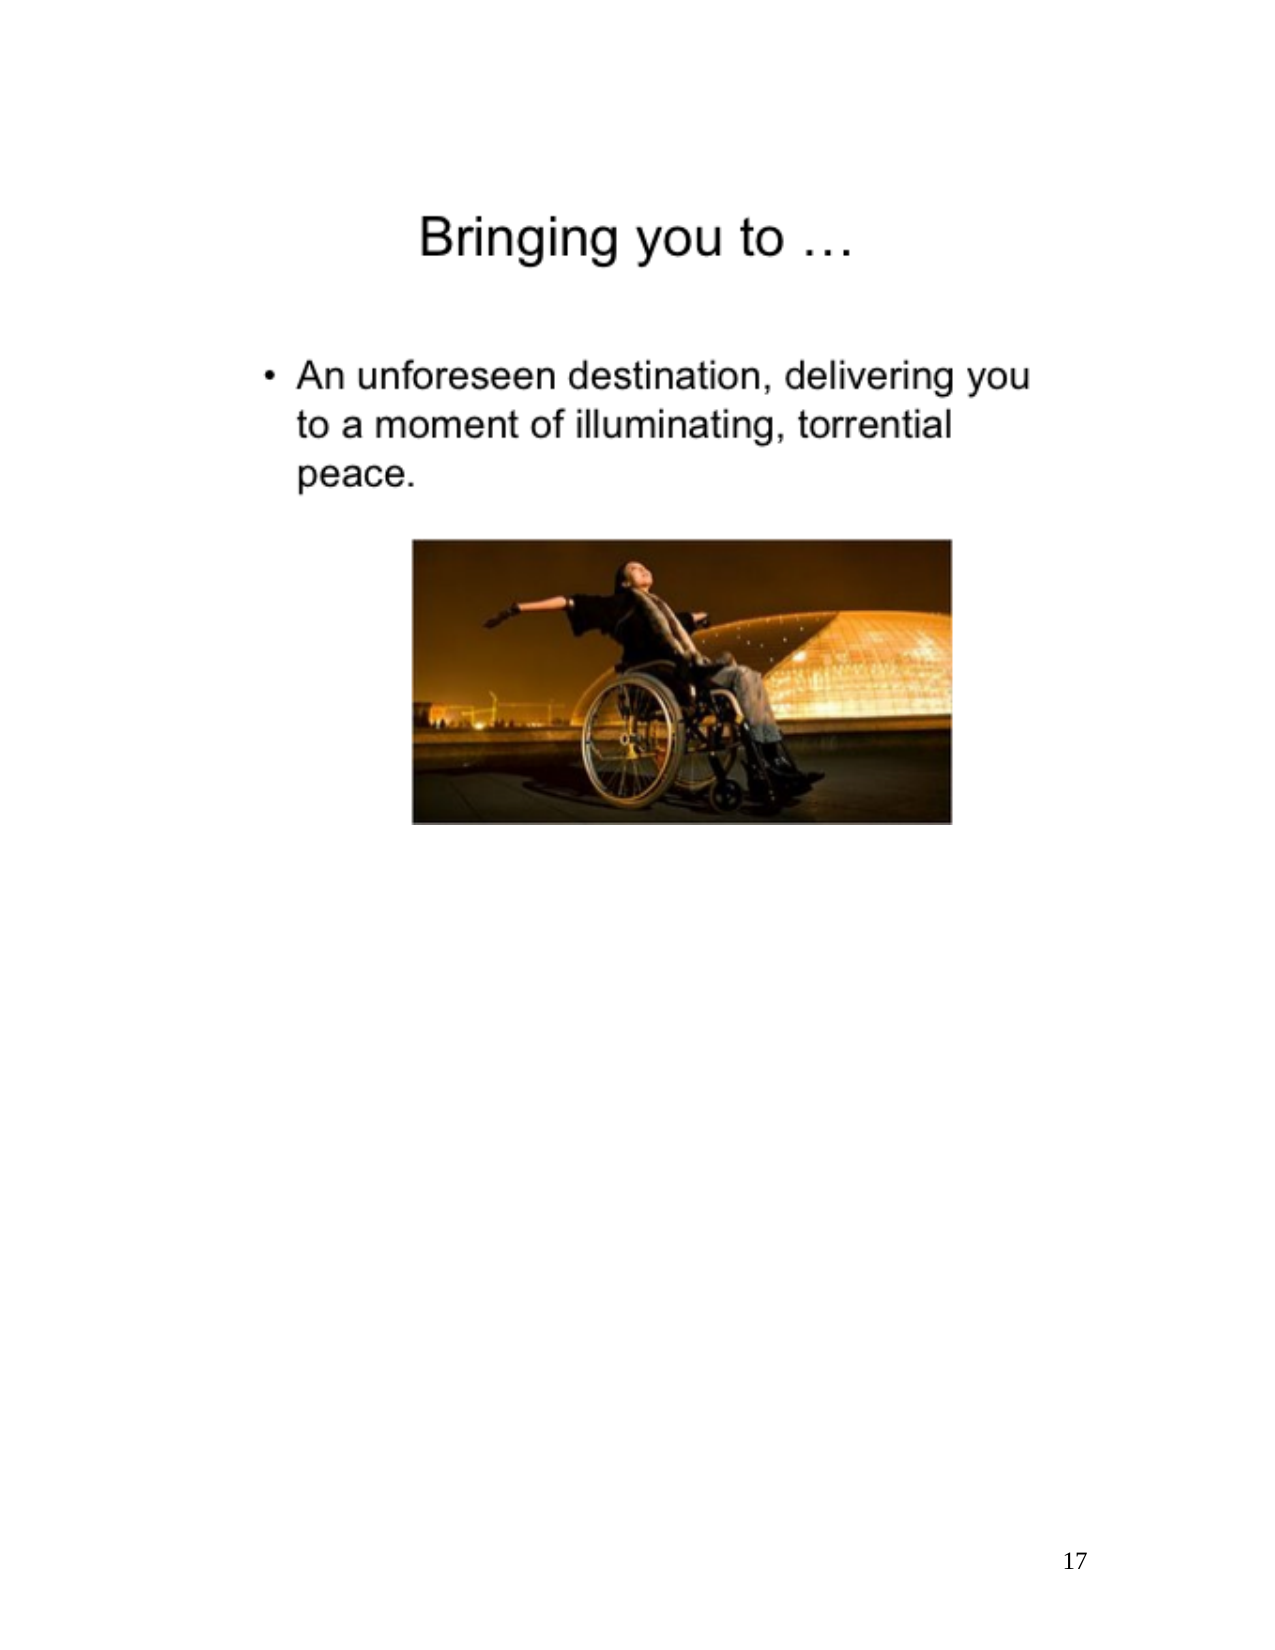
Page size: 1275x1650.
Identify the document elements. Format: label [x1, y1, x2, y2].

picture [187, 150, 1088, 825]
